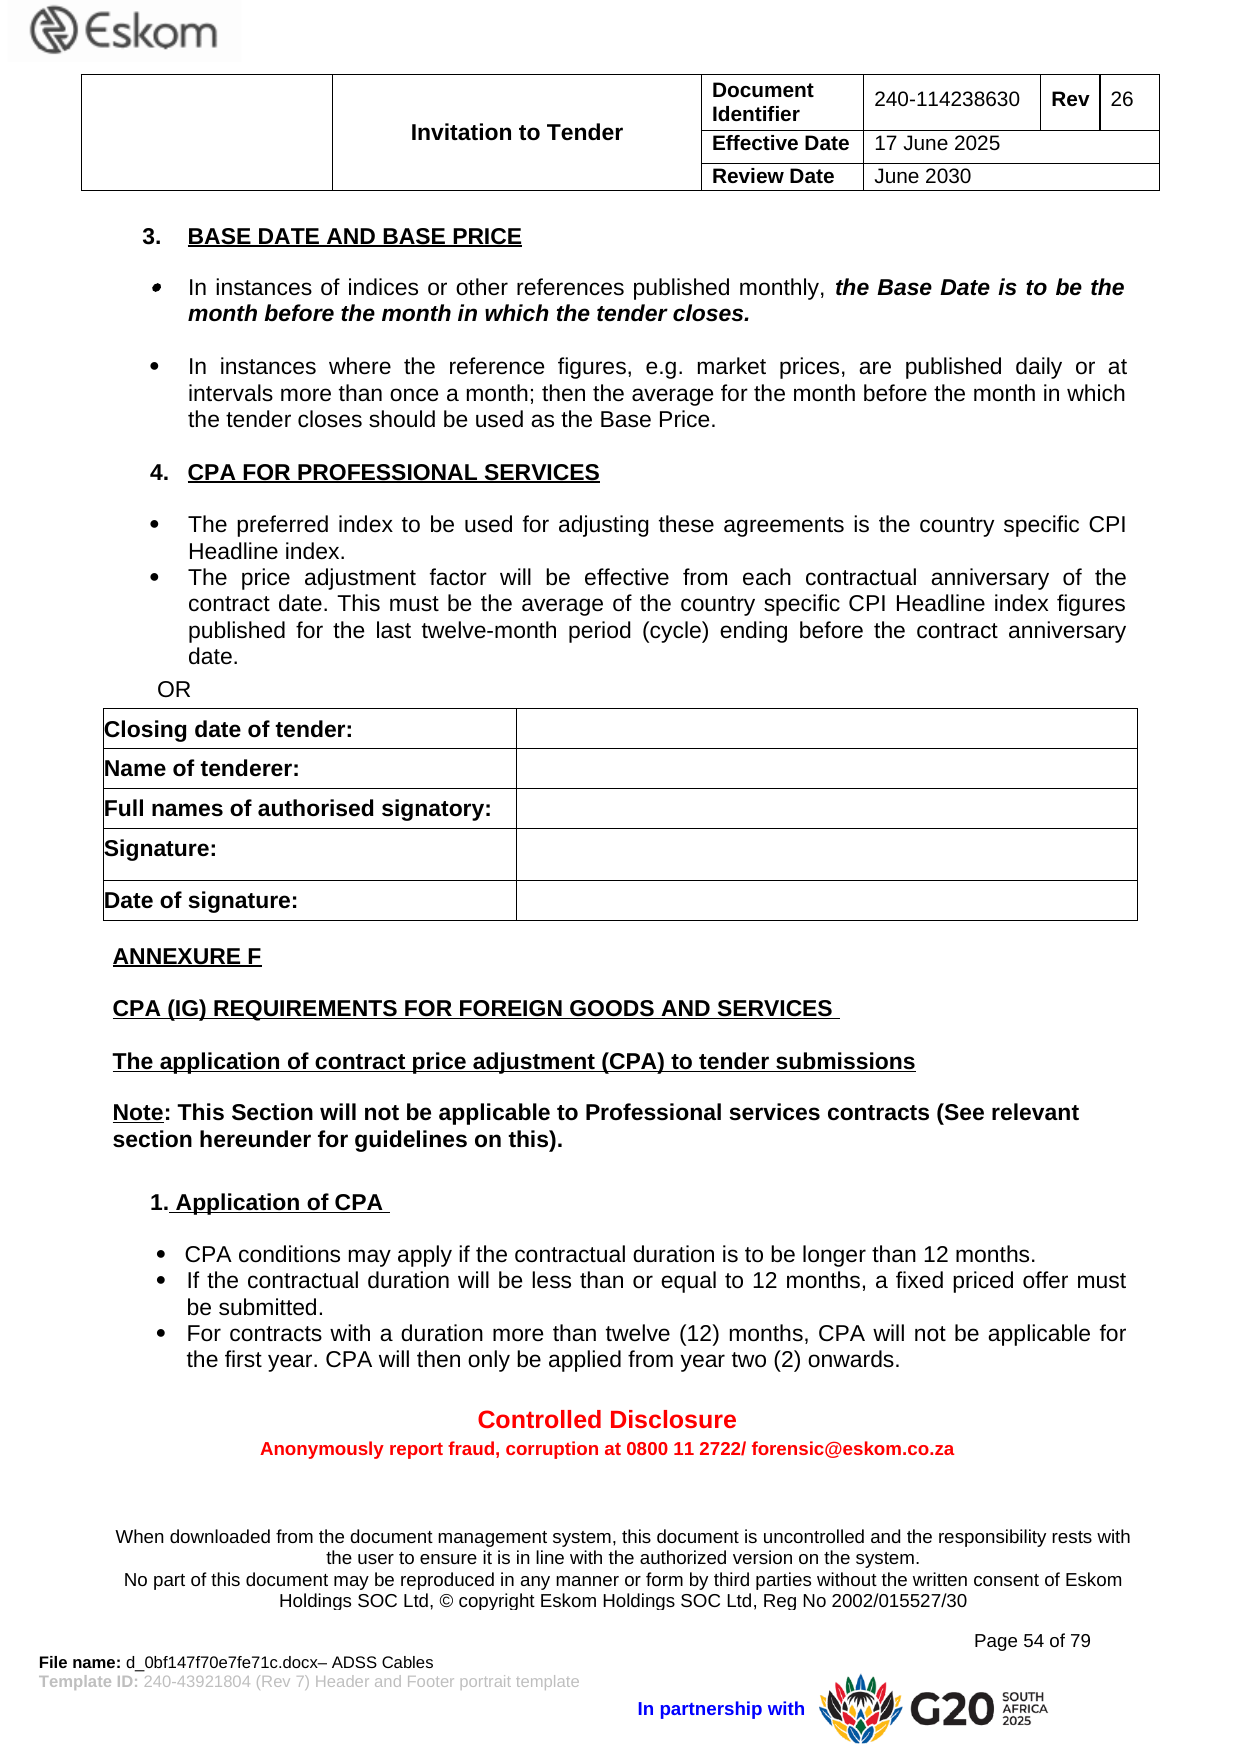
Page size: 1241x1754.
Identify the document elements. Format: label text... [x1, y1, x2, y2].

table_cell Date of signature: [104, 881, 516, 920]
list The price adjustment factor will be effective from each contractual anniversary of the contract date. This must be the average of the country specific CPI Headline index figures published for the last twelve-month period (cycle) ending before the contract anniversary date. [150, 564, 1128, 669]
list In instances of indices or other references published monthly, the Base Date is to be the month before the month in which the tender closes. [150, 274, 1128, 327]
table_cell [517, 789, 1137, 828]
text CPA (IG) REQUIREMENTS FOR FOREIGN GOODS AND SERVICES [112, 995, 1128, 1022]
text 1. Application of CPA [150, 1189, 1091, 1216]
list CPA conditions may apply if the contractual duration is to be longer than 12 months. [157, 1241, 1128, 1267]
table_cell [517, 829, 1137, 880]
list For contracts with a duration more than twelve (12) months, CPA will not be applicable for the first year. CPA will then only be applied from year two (2) onwards. [157, 1320, 1128, 1372]
text The application of contract price adjustment (CPA) to tender submissions [112, 1048, 1128, 1074]
list CPA for Professional Services [150, 458, 1091, 485]
text OR [157, 676, 1128, 702]
table_header [517, 709, 1137, 748]
table_cell Name of tenderer: [104, 749, 516, 788]
list If the contractual duration will be less than or equal to 12 months, a fixed priced offer must be submitted. [157, 1267, 1128, 1320]
list Base Date AND BASE PRICE [142, 223, 1091, 249]
text Note: This Section will not be applicable to Professional services contracts (See relevant section hereunder for guidelines on this). [112, 1099, 1128, 1152]
list The preferred index to be used for adjusting these agreements is the country specific CPI Headline index. [150, 511, 1128, 564]
picture [818, 1673, 1052, 1744]
table_cell [517, 881, 1137, 920]
table_cell Signature: [104, 829, 516, 880]
table_cell [517, 749, 1137, 788]
table_cell Full names of authorised signatory: [104, 789, 516, 828]
list In instances where the reference figures, e.g. market prices, are published daily or at intervals more than once a month; then the average for the month before the month in which the tender closes should be used as the Base Price. [150, 353, 1128, 432]
text ANNEXURE F [112, 943, 1128, 969]
table_header Closing date of tender: [104, 709, 516, 748]
